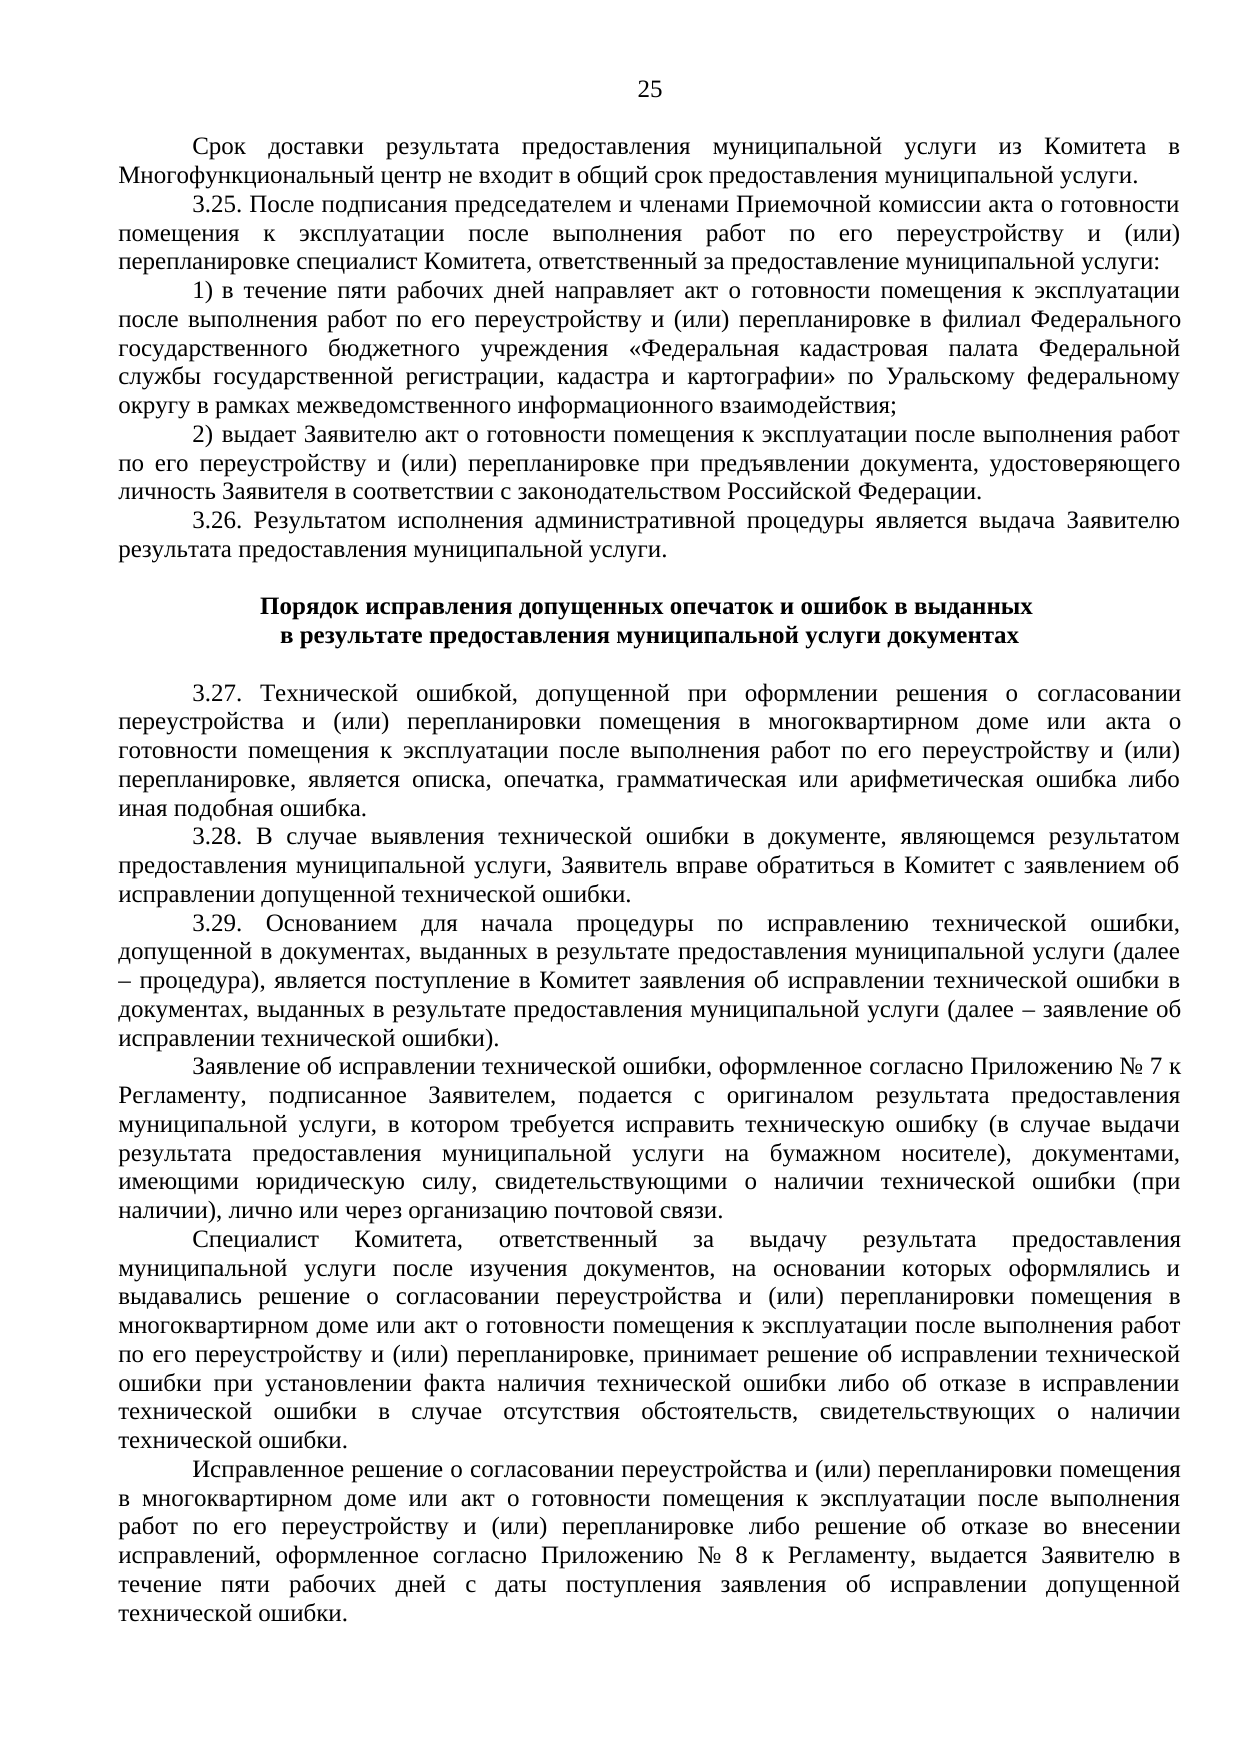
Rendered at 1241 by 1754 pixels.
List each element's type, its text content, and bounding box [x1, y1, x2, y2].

text Исправленное решение о согласовании переустройства и (или) перепланировки помещения в многоквартирном доме или акт о готовности помещения к эксплуатации после выполнения работ по его переустройству и (или) перепланировке либо решение об отказе во внесении исправлений, оформленное согласно Приложению № 8 к Регламенту, выдается Заявителю в течение пяти рабочих дней с даты поступления заявления об исправлении допущенной технической ошибки. [118, 1454, 1181, 1626]
text Порядок исправления допущенных опечаток и ошибок в выданных в результате предоставления муниципальной услуги документах [118, 591, 1181, 649]
text 3.29. Основанием для начала процедуры по исправлению технической ошибки, допущенной в документах, выданных в результате предоставления муниципальной услуги (далее – процедура), является поступление в Комитет заявления об исправлении технической ошибки в документах, выданных в результате предоставления муниципальной услуги (далее – заявление об исправлении технической ошибки). [118, 908, 1181, 1051]
text 3.26. Результатом исполнения административной процедуры является выдача Заявителю результата предоставления муниципальной услуги. [118, 505, 1181, 563]
list в течение пяти рабочих дней направляет акт о готовности помещения к эксплуатации после выполнения работ по его переустройству и (или) перепланировке в филиал Федерального государственного бюджетного учреждения «Федеральная кадастровая палата Федеральной службы государственной регистрации, кадастра и картографии» по Уральскому федеральному округу в рамках межведомственного информационного взаимодействия; [118, 275, 1181, 419]
text 3.27. Технической ошибкой, допущенной при оформлении решения о согласовании переустройства и (или) перепланировки помещения в многоквартирном доме или акта о готовности помещения к эксплуатации после выполнения работ по его переустройству и (или) перепланировке, является описка, опечатка, грамматическая или арифметическая ошибка либо иная подобная ошибка. [118, 678, 1181, 821]
list Срок доставки результата предоставления муниципальной услуги из Комитета в Многофункциональный центр не входит в общий срок предоставления муниципальной услуги. [118, 131, 1181, 189]
text Заявление об исправлении технической ошибки, оформленное согласно Приложению № 7 к Регламенту, подписанное Заявителем, подается с оригиналом результата предоставления муниципальной услуги, в котором требуется исправить техническую ошибку (в случае выдачи результата предоставления муниципальной услуги на бумажном носителе), документами, имеющими юридическую силу, свидетельствующими о наличии технической ошибки (при наличии), лично или через организацию почтовой связи. [118, 1051, 1181, 1224]
text Специалист Комитета, ответственный за выдачу результата предоставления муниципальной услуги после изучения документов, на основании которых оформлялись и выдавались решение о согласовании переустройства и (или) перепланировки помещения в многоквартирном доме или акт о готовности помещения к эксплуатации после выполнения работ по его переустройству и (или) перепланировке, принимает решение об исправлении технической ошибки при установлении факта наличия технической ошибки либо об отказе в исправлении технической ошибки в случае отсутствия обстоятельств, свидетельствующих о наличии технической ошибки. [118, 1224, 1181, 1454]
list выдает Заявителю акт о готовности помещения к эксплуатации после выполнения работ по его переустройству и (или) перепланировке при предъявлении документа, удостоверяющего личность Заявителя в соответствии с законодательством Российской Федерации. [118, 419, 1181, 505]
text 3.25. После подписания председателем и членами Приемочной комиссии акта о готовности помещения к эксплуатации после выполнения работ по его переустройству и (или) перепланировке специалист Комитета, ответственный за предоставление муниципальной услуги: [118, 189, 1181, 275]
text 3.28. В случае выявления технической ошибки в документе, являющемся результатом предоставления муниципальной услуги, Заявитель вправе обратиться в Комитет с заявлением об исправлении допущенной технической ошибки. [118, 821, 1181, 908]
